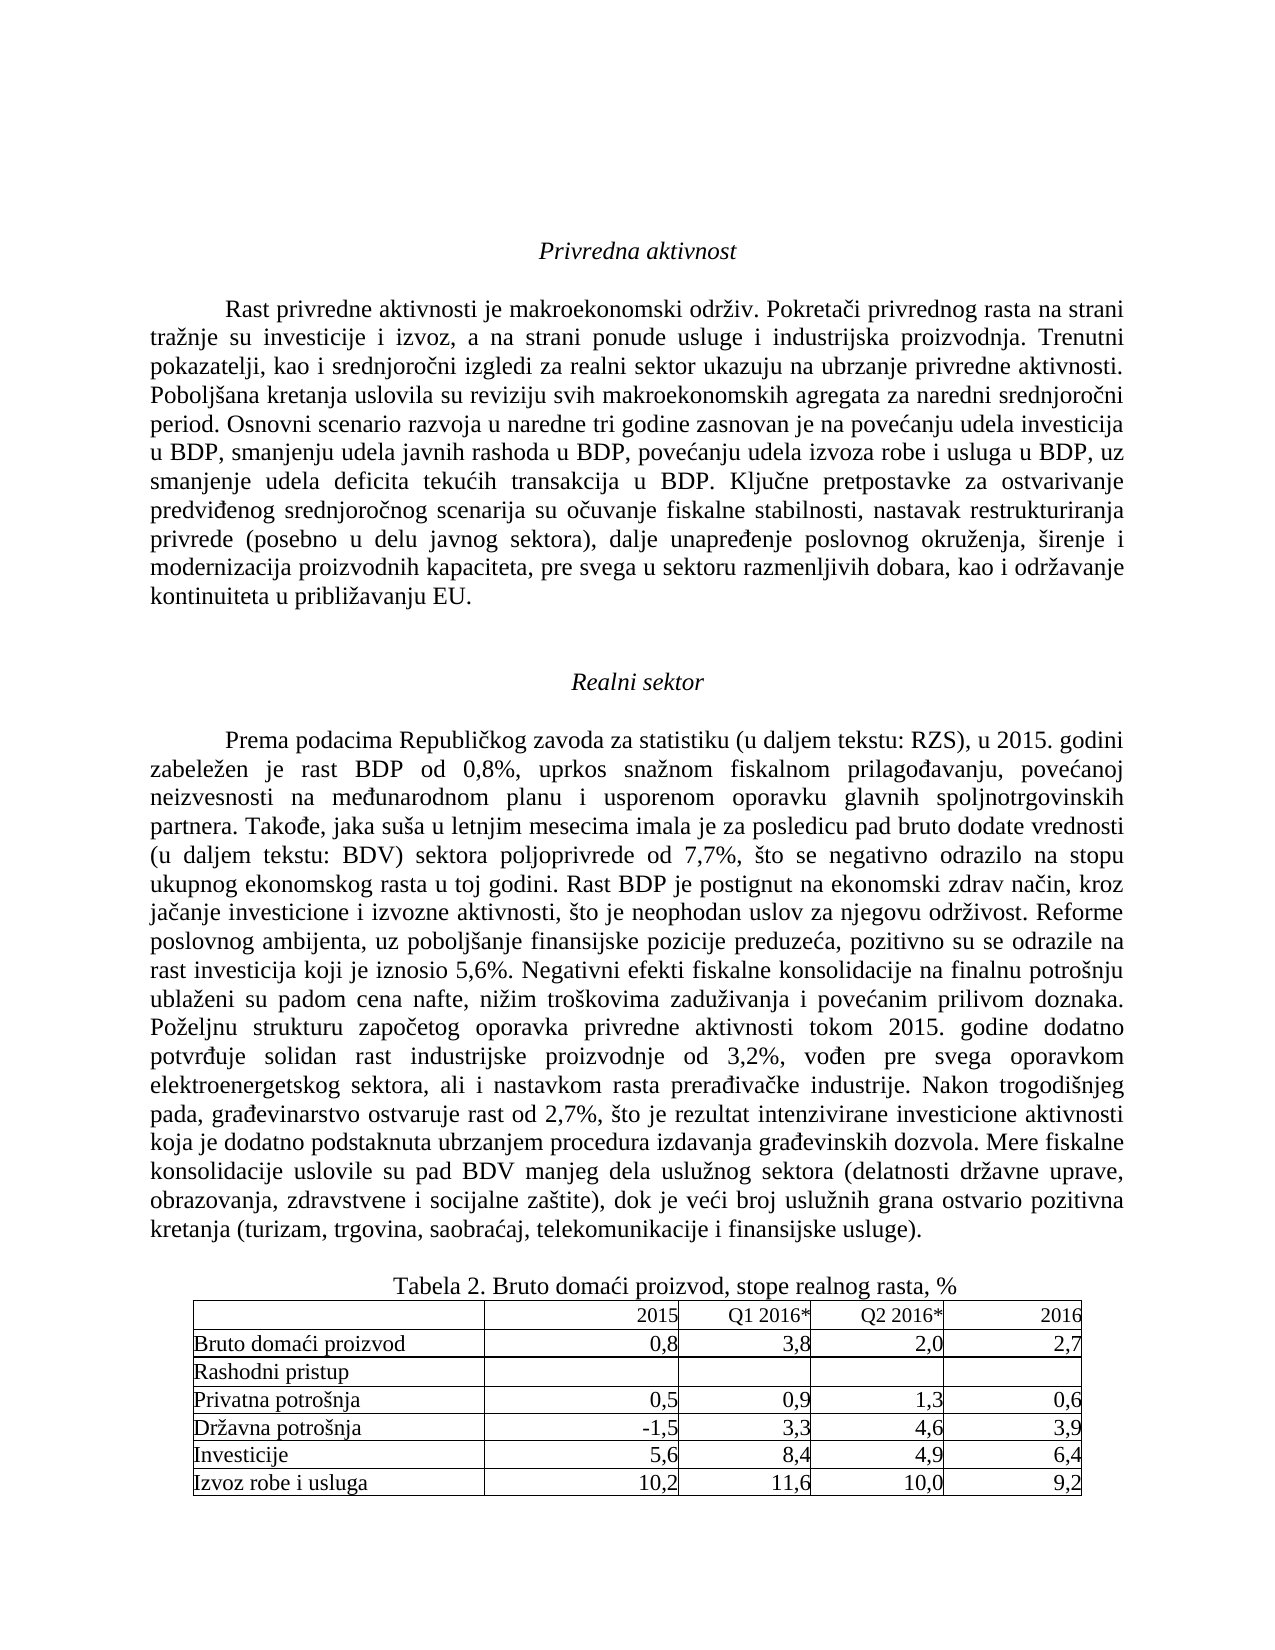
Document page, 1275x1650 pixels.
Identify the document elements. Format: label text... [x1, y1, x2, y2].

text Prema podacima Republičkog zavoda za statistiku (u daljem tekstu: RZS), u 2015. godini zabeležen je rast BDP od 0,8%, uprkos snažnom fiskalnom prilagođavanju, povećanoj neizvesnosti na međunarodnom planu i usporenom oporavku glavnih spoljnotrgovinskih partnera. Takođe, jaka suša u letnjim mesecima imala je za posledicu pad bruto dodate vrednosti (u daljem tekstu: BDV) sektora poljoprivrede od 7,7%, što se negativno odrazilo na stopu ukupnog ekonomskog rasta u toj godini. Rast BDP je postignut na ekonomski zdrav način, kroz jačanje investicione i izvozne aktivnosti, što je neophodan uslov za njegovu održivost. Reforme poslovnog ambijenta, uz poboljšanje finansijske pozicije preduzeća, pozitivno su se odrazile na rast investicija koji je iznosio 5,6%. Negativni efekti fiskalne konsolidacije na finalnu potrošnju ublaženi su padom cena nafte, nižim troškovima zaduživanja i povećanim prilivom doznaka. Poželjnu strukturu započetog oporavka privredne aktivnosti tokom 2015. godine dodatno potvrđuje solidan rast industrijske proizvodnje od 3,2%, vođen pre svega oporavkom elektroenergetskog sektora, ali i nastavkom rasta prerađivačke industrije. Nakon trogodišnjeg pada, građevinarstvo ostvaruje rast od 2,7%, što je rezultat intenzivirane investicione aktivnosti koja je dodatno podstaknuta ubrzanjem procedura izdavanja građevinskih dozvola. Mere fiskalne konsolidacije uslovile su pad BDV manjeg dela uslužnog sektora (delatnosti državne uprave, obrazovanja, zdravstvene i socijalne zaštite), dok je veći broj uslužnih grana ostvario pozitivna kretanja (turizam, trgovina, saobraćaj, telekomunikacije i finansijske usluge). [150, 725, 1125, 1242]
table_cell 3,9 [944, 1414, 1081, 1440]
table_header 2015 [485, 1301, 678, 1329]
table_header 2016 [944, 1301, 1081, 1329]
table_cell -1,5 [485, 1414, 678, 1440]
table_cell 10,0 [811, 1469, 943, 1495]
table_cell 2,7 [944, 1330, 1081, 1356]
table_header Q2 2016* [811, 1301, 943, 1329]
table_cell 0,9 [679, 1387, 810, 1413]
table_cell Izvoz robe i usluga [194, 1469, 484, 1495]
table_cell 4,6 [811, 1414, 943, 1440]
text Tabela 2. Bruto domaći proizvod, stope realnog rasta, % [150, 1271, 1125, 1300]
table_cell 3,8 [679, 1330, 810, 1356]
text Privredna aktivnost [150, 236, 1125, 265]
table_cell 6,4 [944, 1441, 1081, 1468]
table_cell 0,6 [944, 1387, 1081, 1413]
table_cell 11,6 [679, 1469, 810, 1495]
table_cell 2,0 [811, 1330, 943, 1356]
text Realni sektor [150, 667, 1125, 696]
table_cell 0,5 [485, 1387, 678, 1413]
table_cell Državna potrošnja [194, 1414, 484, 1440]
table_cell 4,9 [811, 1441, 943, 1468]
table_cell 8,4 [679, 1441, 810, 1468]
text Rast privredne aktivnosti je makroekonomski održiv. Pokretači privrednog rasta na strani tražnje su investicije i izvoz, a na strani ponude usluge i industrijska proizvodnja. Trenutni pokazatelji, kao i srednjoročni izgledi za realni sektor ukazuju na ubrzanje privredne aktivnosti. Poboljšana kretanja uslovila su reviziju svih makroekonomskih agregata za naredni srednjoročni period. Osnovni scenario razvoja u naredne tri godine zasnovan je na povećanju udela investicija u BDP, smanjenju udela javnih rashoda u BDP, povećanju udela izvoza robe i usluga u BDP, uz smanjenje udela deficita tekućih transakcija u BDP. Ključne pretpostavke za ostvarivanje predviđenog srednjoročnog scenarija su očuvanje fiskalne stabilnosti, nastavak restrukturiranja privrede (posebno u delu javnog sektora), dalje unapređenje poslovnog okruženja, širenje i modernizacija proizvodnih kapaciteta, pre svega u sektoru razmenljivih dobara, kao i održavanje kontinuiteta u približavanju EU. [150, 294, 1125, 610]
table_cell Bruto domaći proizvod [194, 1330, 484, 1356]
table_cell Rashodni pristup [194, 1358, 484, 1386]
table_cell 1,3 [811, 1387, 943, 1413]
table_cell Investicije [194, 1441, 484, 1468]
table_cell [944, 1358, 1081, 1386]
table_cell 3,3 [679, 1414, 810, 1440]
table_cell 0,8 [485, 1330, 678, 1356]
table_cell [811, 1358, 943, 1386]
table_cell Privatna potrošnja [194, 1387, 484, 1413]
table_header Q1 2016* [679, 1301, 810, 1329]
table_cell 10,2 [485, 1469, 678, 1495]
table_cell [485, 1358, 678, 1386]
table_cell 5,6 [485, 1441, 678, 1468]
table_cell 9,2 [944, 1469, 1081, 1495]
table_header [194, 1301, 484, 1329]
table_cell [679, 1358, 810, 1386]
